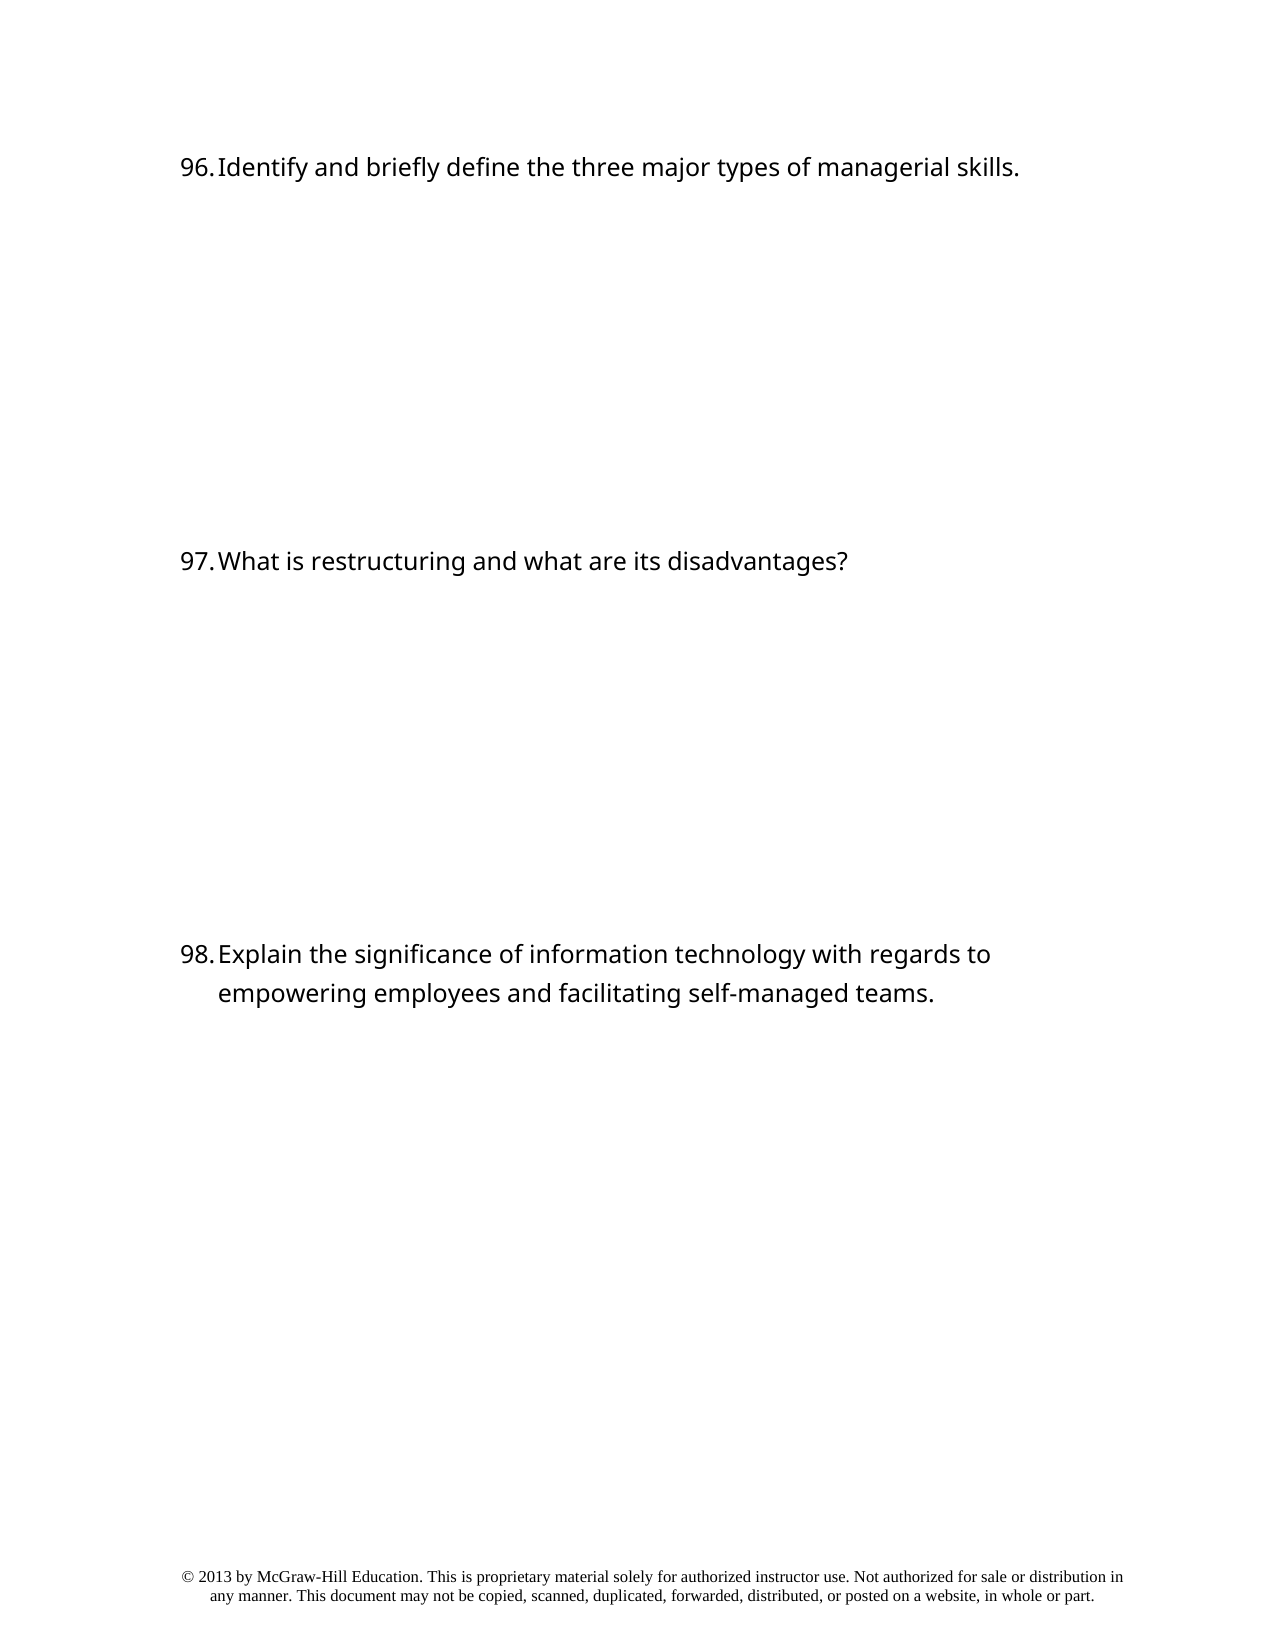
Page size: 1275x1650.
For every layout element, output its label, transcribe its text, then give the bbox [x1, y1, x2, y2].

table_header 97. [180, 544, 218, 908]
table_header What is restructuring and what are its disadvantages? [218, 544, 1125, 908]
table_header 96. [180, 150, 218, 514]
table_header Identify and briefly define the three major types of managerial skills. [218, 150, 1125, 514]
table_header 98. [180, 937, 218, 1340]
table_header Explain the significance of information technology with regards to empowering employees and facilitating self-managed teams. [218, 937, 1125, 1340]
